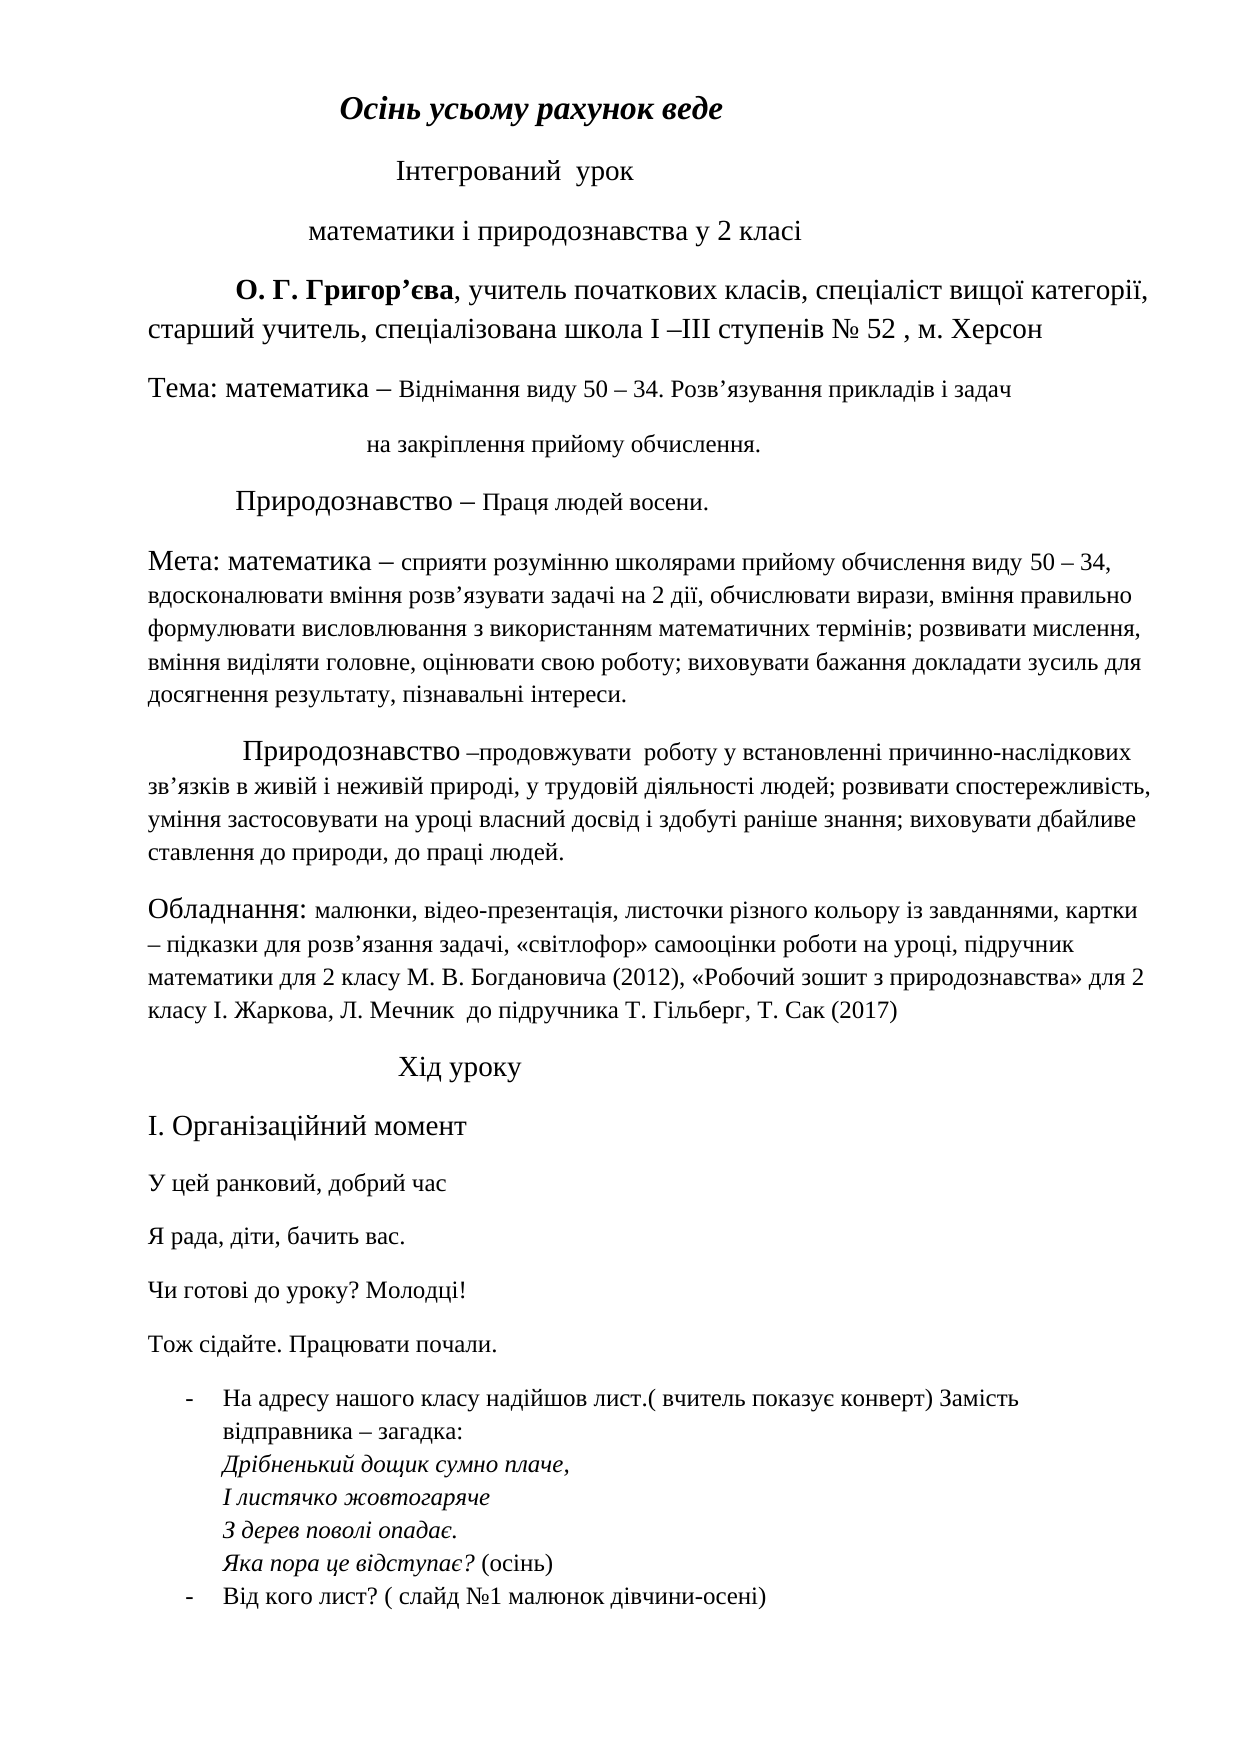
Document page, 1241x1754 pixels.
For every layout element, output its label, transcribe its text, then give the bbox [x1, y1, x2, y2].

text Мета: математика – сприяти розумінню школярами прийому обчислення виду 50 – 34, вдосконалювати вміння розв’язувати задачі на 2 дії, обчислювати вирази, вміння правильно формулювати висловлювання з використанням математичних термінів; розвивати мислення, вміння виділяти головне, оцінювати свою роботу; виховувати бажання докладати зусиль для досягнення результату, пізнавальні інтереси. [148, 543, 1152, 708]
list З дерев поволі опадає. [223, 1515, 1152, 1544]
text У цей ранковий, добрий час [148, 1168, 1152, 1196]
text математики і природознавства у 2 класі [148, 213, 1152, 246]
text Тож сідайте. Працювати почали. [148, 1329, 1152, 1358]
text Тема: математика – Віднімання виду 50 – 34. Розв’язування прикладів і задач [148, 370, 1152, 404]
text на закріплення прийому обчислення. [148, 429, 1152, 458]
text І. Організаційний момент [148, 1108, 1152, 1142]
text Я рада, діти, бачить вас. [148, 1221, 1152, 1250]
list На адресу нашого класу надійшов лист.( вчитель показує конверт) Замість відправника – загадка: [185, 1383, 1152, 1445]
text Обладнання: малюнки, відео-презентація, листочки різного кольору із завданнями, картки – підказки для розв’язання задачі, «світлофор» самооцінки роботи на уроці, підручник математики для 2 класу М. В. Богдановича (2012), «Робочий зошит з природознавства» для 2 класу І. Жаркова, Л. Мечник до підручника Т. Гільберг, Т. Сак (2017) [148, 891, 1152, 1024]
text Чи готові до уроку? Молодці! [148, 1275, 1152, 1304]
list І листячко жовтогаряче [223, 1482, 1152, 1511]
list Яка пора це відступає? (осінь) [223, 1548, 1152, 1577]
list Від кого лист? ( слайд №1 малюнок дівчини-осені) [185, 1581, 1152, 1610]
text Інтегрований урок [148, 153, 1152, 187]
list Дрібненький дощик сумно плаче, [223, 1449, 1152, 1478]
text Природознавство –продовжувати роботу у встановленні причинно-наслідкових зв’язків в живій і неживій природі, у трудовій діяльності людей; розвивати спостережливість, уміння застосовувати на уроці власний досвід і здобуті раніше знання; виховувати дбайливе ставлення до природи, до праці людей. [148, 733, 1152, 866]
text Хід уроку [148, 1049, 1152, 1082]
text Осінь усьому рахунок веде [148, 88, 1152, 127]
text Природознавство – Праця людей восени. [148, 483, 1152, 517]
text О. Г. Григор’єва, учитель початкових класів, спеціаліст вищої категорії, старший учитель, спеціалізована школа І –ІІІ ступенів № 52 , м. Херсон [148, 272, 1152, 344]
